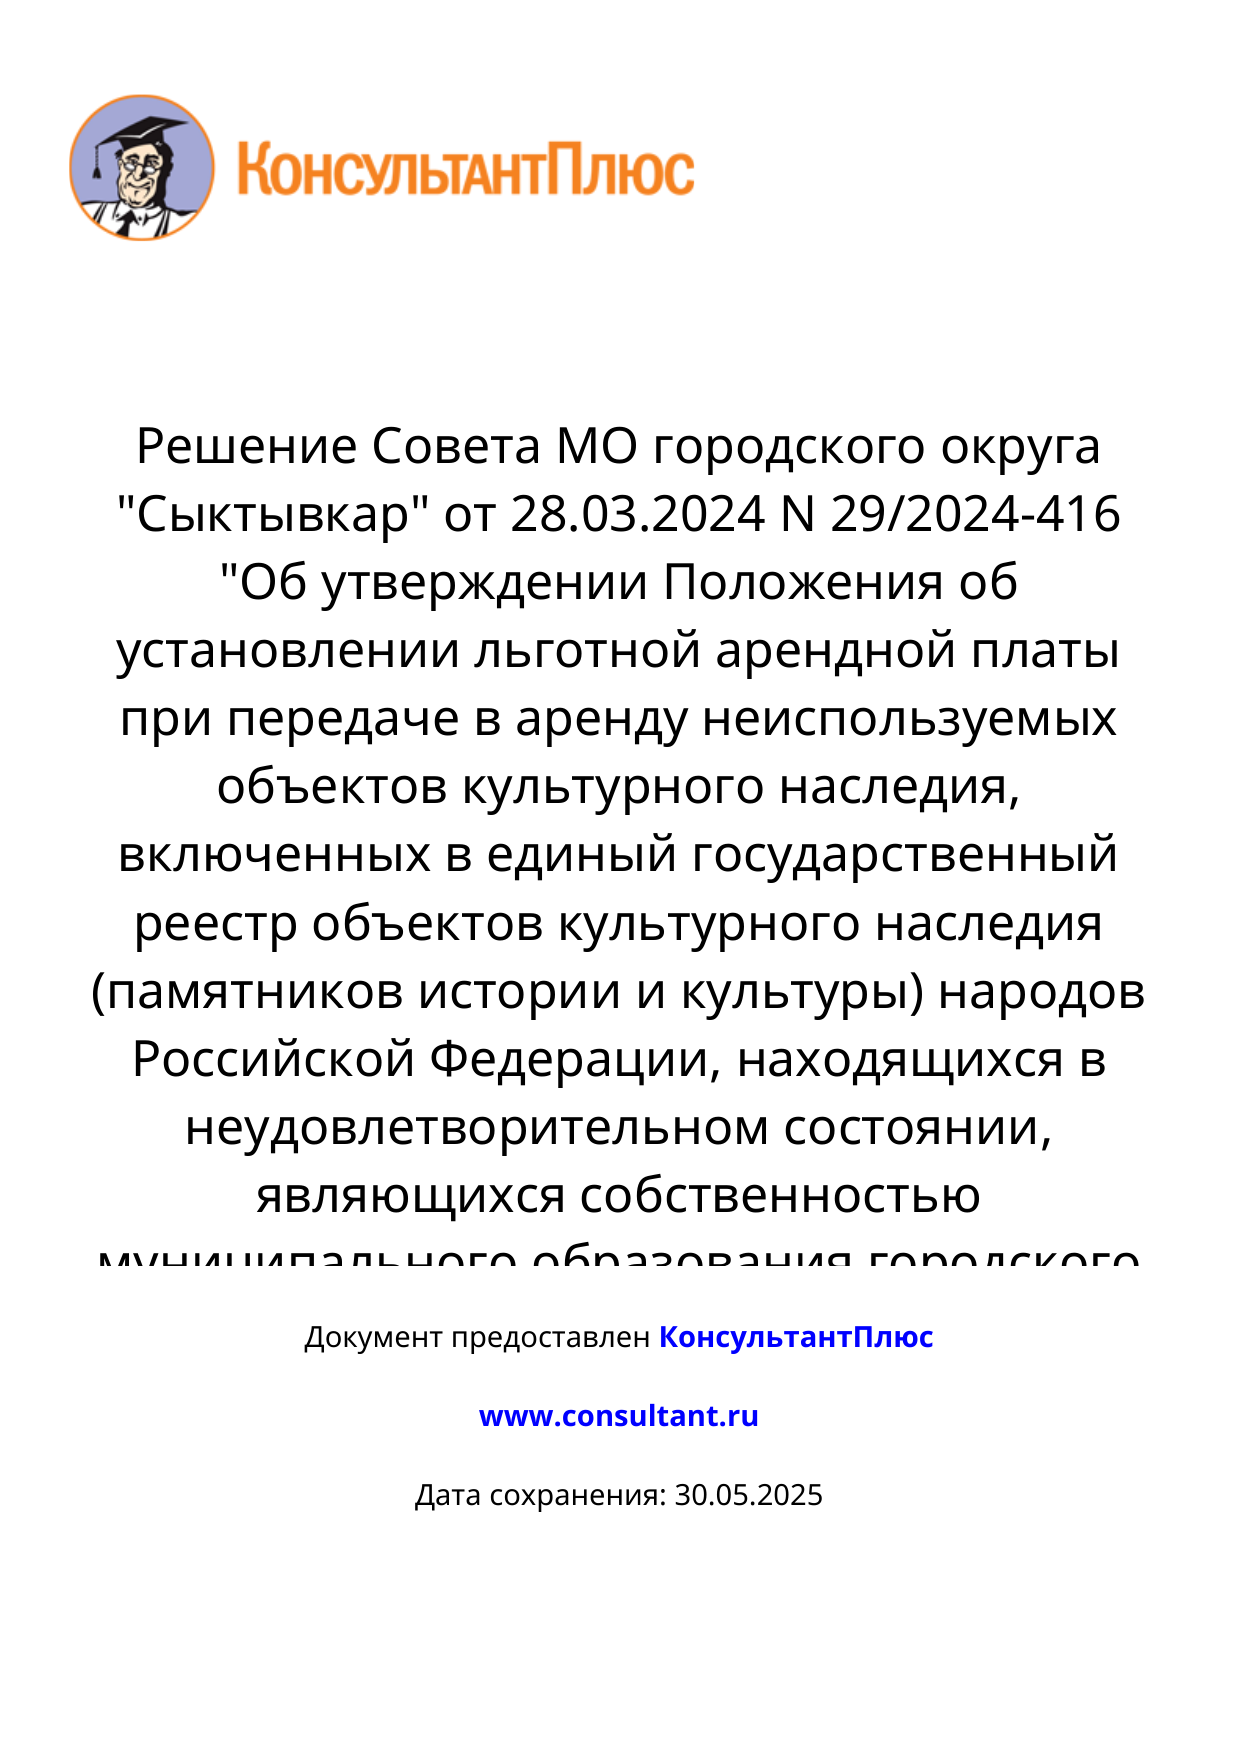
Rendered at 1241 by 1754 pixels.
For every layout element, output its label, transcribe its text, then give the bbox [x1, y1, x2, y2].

table_header [61, 88, 1177, 403]
table_cell Решение Совета МО городского округа "Сыктывкар" от 28.03.2024 N 29/2024-416 "Об утверждении Положения об установлении льготной арендной платы при передаче в аренду неиспользуемых объектов культурного наследия, включенных в единый государственный реестр объектов культурного наследия (памятников истории и культуры) народов Российской Федерации, находящихся в неудовлетворительном состоянии, являющихся собственностью муниципального образования городского округа "Сыктывкар" [61, 403, 1177, 1272]
table_cell Документ предоставлен КонсультантПлюс www.consultant.ru Дата сохранения: 30.05.2025 [61, 1272, 1177, 1587]
picture [69, 93, 695, 243]
